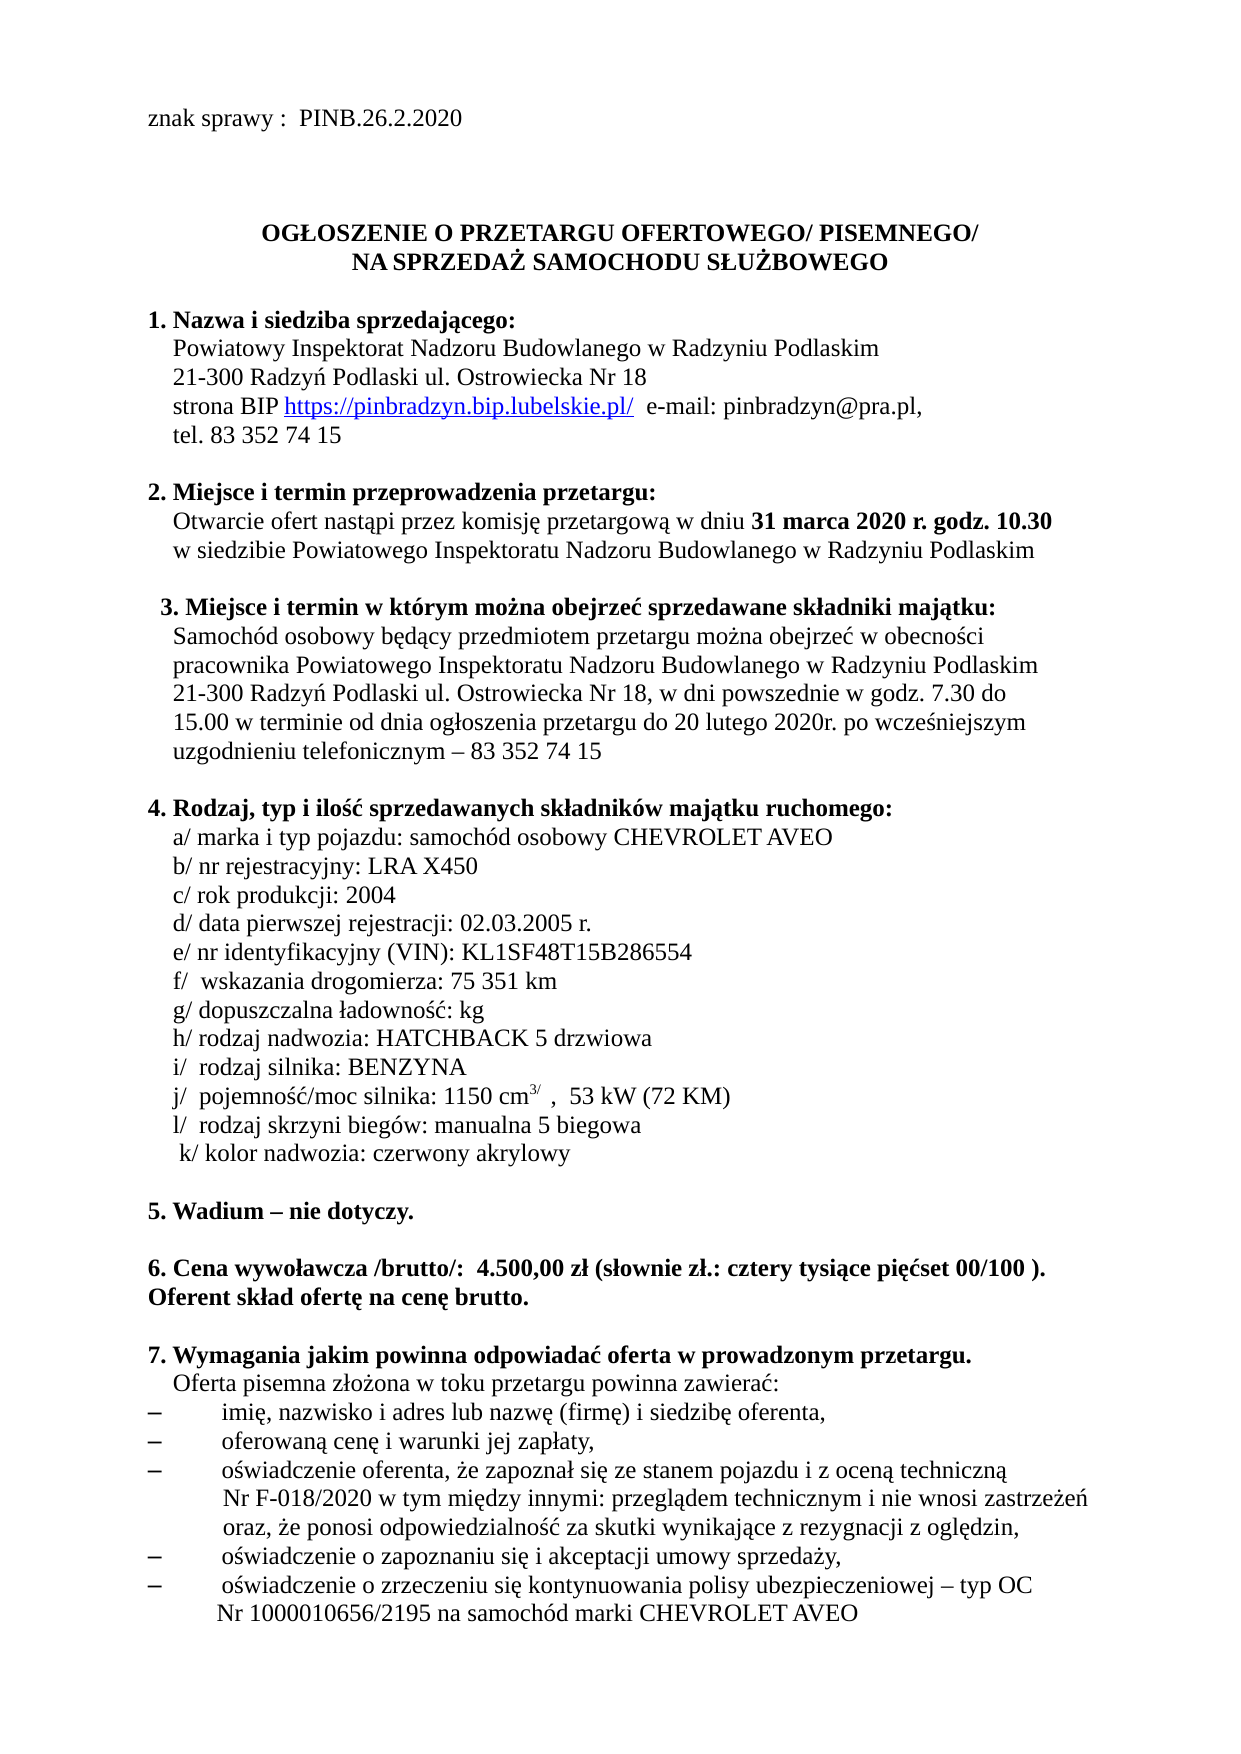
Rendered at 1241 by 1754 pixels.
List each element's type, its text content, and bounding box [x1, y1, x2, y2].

text 4. Rodzaj, typ i ilość sprzedawanych składników majątku ruchomego: [148, 793, 1093, 822]
list oświadczenie oferenta, że zapoznał się ze stanem pojazdu i z oceną techniczną [148, 1455, 1093, 1483]
text g/ dopuszczalna ładowność: kg [148, 995, 1093, 1023]
text 21-300 Radzyń Podlaski ul. Ostrowiecka Nr 18, w dni powszednie w godz. 7.30 do [148, 678, 1093, 707]
text NA SPRZEDAŻ SAMOCHODU SŁUŻBOWEGO [148, 247, 1093, 276]
text i/ rodzaj silnika: BENZYNA [148, 1052, 1093, 1081]
text k/ kolor nadwozia: czerwony akrylowy [148, 1138, 1093, 1167]
text OGŁOSZENIE O PRZETARGU OFERTOWEGO/ PISEMNEGO/ [148, 218, 1093, 247]
text 5. Wadium – nie dotyczy. [148, 1196, 1093, 1225]
text w siedzibie Powiatowego Inspektoratu Nadzoru Budowlanego w Radzyniu Podlaskim [148, 535, 1093, 563]
text tel. 83 352 74 15 [148, 420, 1093, 448]
text uzgodnieniu telefonicznym – 83 352 74 15 [148, 736, 1093, 765]
text oraz, że ponosi odpowiedzialność za skutki wynikające z rezygnacji z oględzin, [148, 1512, 1093, 1541]
text Powiatowy Inspektorat Nadzoru Budowlanego w Radzyniu Podlaskim [148, 333, 1093, 362]
text Nr F-018/2020 w tym między innymi: przeglądem technicznym i nie wnosi zastrzeżeń [148, 1483, 1093, 1512]
text Samochód osobowy będący przedmiotem przetargu można obejrzeć w obecności [148, 621, 1093, 650]
text h/ rodzaj nadwozia: HATCHBACK 5 drzwiowa [148, 1023, 1093, 1052]
text b/ nr rejestracyjny: LRA X450 [148, 851, 1093, 880]
text e/ nr identyfikacyjny (VIN): KL1SF48T15B286554 [148, 937, 1093, 966]
text l/ rodzaj skrzyni biegów: manualna 5 biegowa [148, 1110, 1093, 1138]
text 1. Nazwa i siedziba sprzedającego: [148, 305, 1093, 333]
text a/ marka i typ pojazdu: samochód osobowy CHEVROLET AVEO [148, 822, 1093, 851]
text 6. Cena wywoławcza /brutto/: 4.500,00 zł (słownie zł.: cztery tysiące pięćset 00/100 ). Oferent skład ofertę na cenę brutto. [148, 1253, 1093, 1311]
text Nr 1000010656/2195 na samochód marki CHEVROLET AVEO [148, 1598, 1093, 1627]
text 3. Miejsce i termin w którym można obejrzeć sprzedawane składniki majątku: [148, 592, 1093, 621]
text 15.00 w terminie od dnia ogłoszenia przetargu do 20 lutego 2020r. po wcześniejszym [148, 707, 1093, 736]
text Otwarcie ofert nastąpi przez komisję przetargową w dniu 31 marca 2020 r. godz. 10.30 [148, 506, 1093, 535]
list oświadczenie o zapoznaniu się i akceptacji umowy sprzedaży, [148, 1541, 1093, 1570]
text 7. Wymagania jakim powinna odpowiadać oferta w prowadzonym przetargu. [148, 1340, 1093, 1368]
text strona BIP https://pinbradzyn.bip.lubelskie.pl/ e-mail: pinbradzyn@pra.pl, [148, 391, 1093, 420]
text f/ wskazania drogomierza: 75 351 km [148, 966, 1093, 995]
text d/ data pierwszej rejestracji: 02.03.2005 r. [148, 908, 1093, 937]
text 2. Miejsce i termin przeprowadzenia przetargu: [148, 477, 1093, 506]
text znak sprawy : PINB.26.2.2020 [148, 103, 1093, 132]
text Oferta pisemna złożona w toku przetargu powinna zawierać: [148, 1368, 1093, 1397]
text j/ pojemność/moc silnika: 1150 cm3/ , 53 kW (72 KM) [148, 1081, 1093, 1110]
text pracownika Powiatowego Inspektoratu Nadzoru Budowlanego w Radzyniu Podlaskim [148, 650, 1093, 678]
list oferowaną cenę i warunki jej zapłaty, [148, 1426, 1093, 1455]
text c/ rok produkcji: 2004 [148, 880, 1093, 908]
list oświadczenie o zrzeczeniu się kontynuowania polisy ubezpieczeniowej – typ OC [148, 1570, 1093, 1598]
list imię, nazwisko i adres lub nazwę (firmę) i siedzibę oferenta, [148, 1397, 1093, 1426]
text 21-300 Radzyń Podlaski ul. Ostrowiecka Nr 18 [148, 362, 1093, 391]
